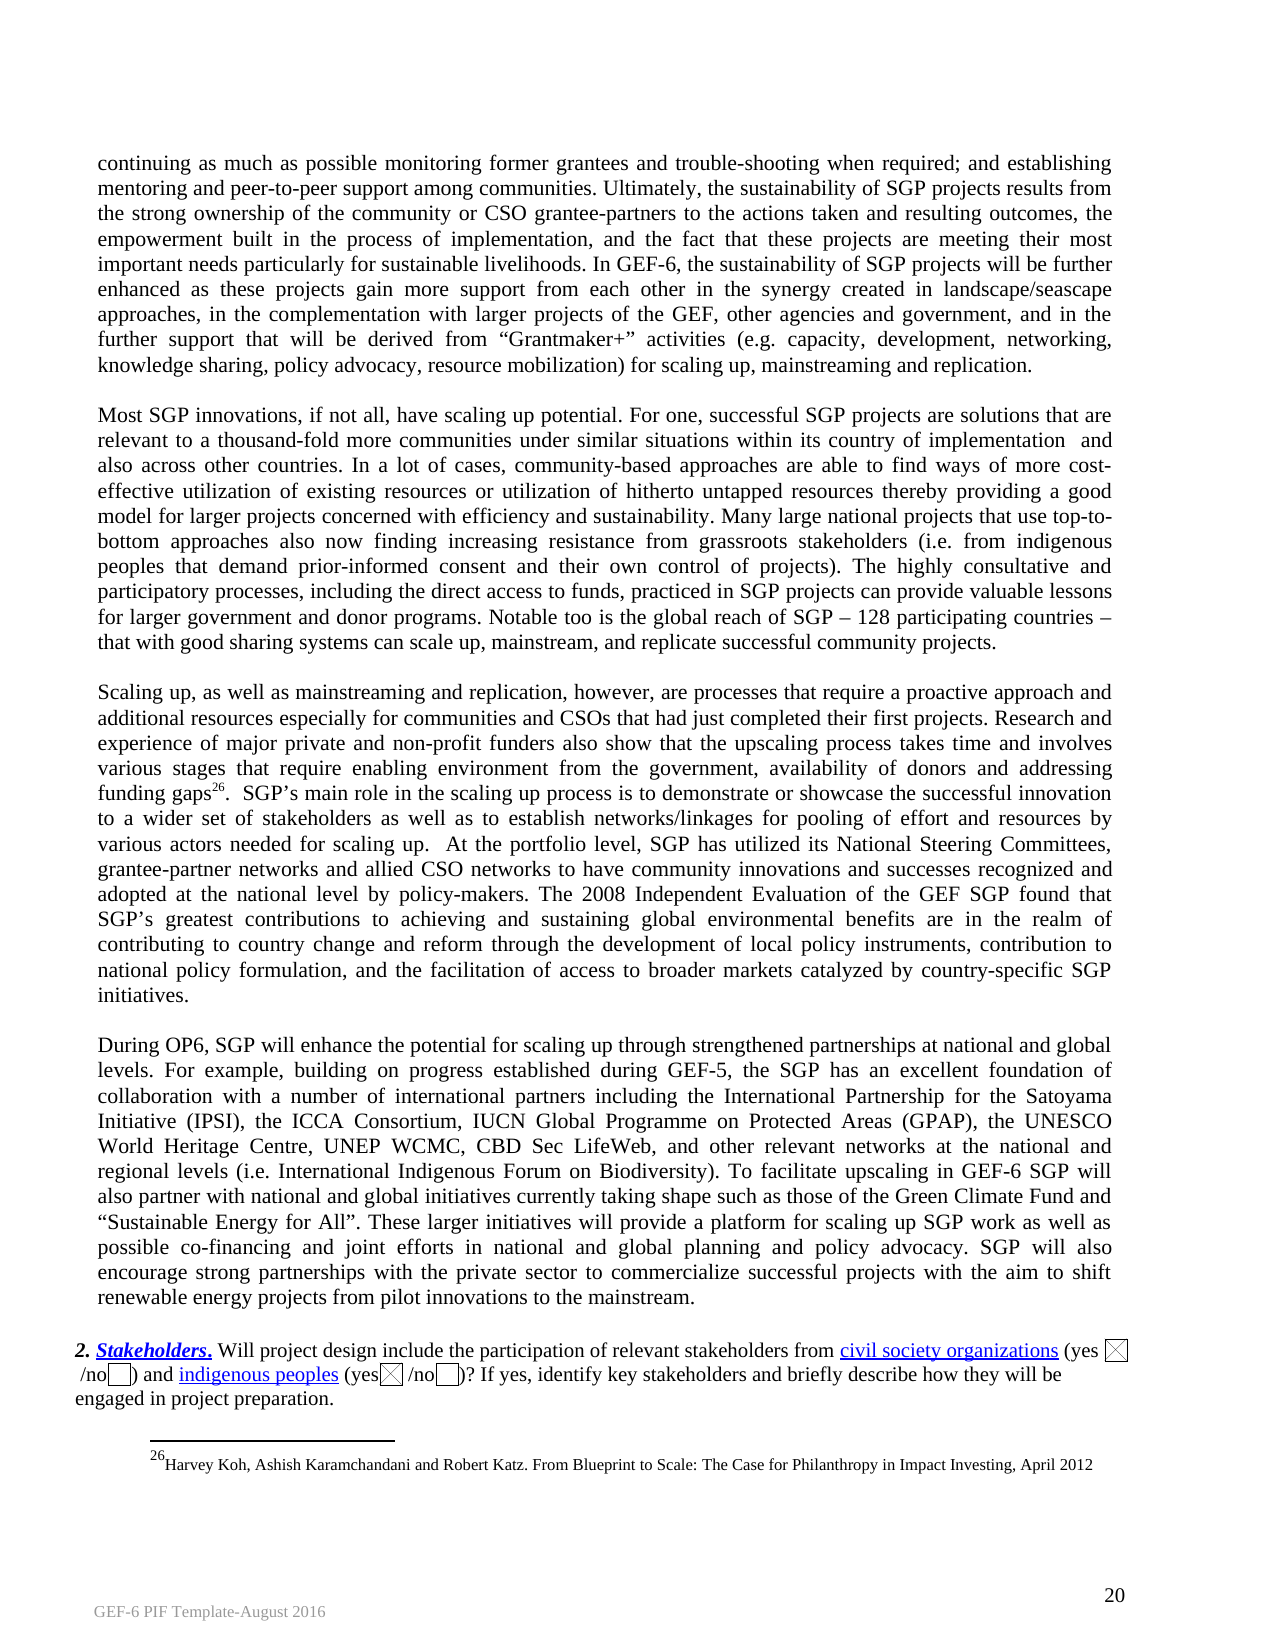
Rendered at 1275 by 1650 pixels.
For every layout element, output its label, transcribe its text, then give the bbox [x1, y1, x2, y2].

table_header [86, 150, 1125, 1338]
text 2. Stakeholders. Will project design include the participation of relevant stakeholders from civil society organizations (yes /no) and indigenous peoples (yes /no)? If yes, identify key stakeholders and briefly describe how they will be engaged in project preparation. [75, 1338, 1125, 1410]
